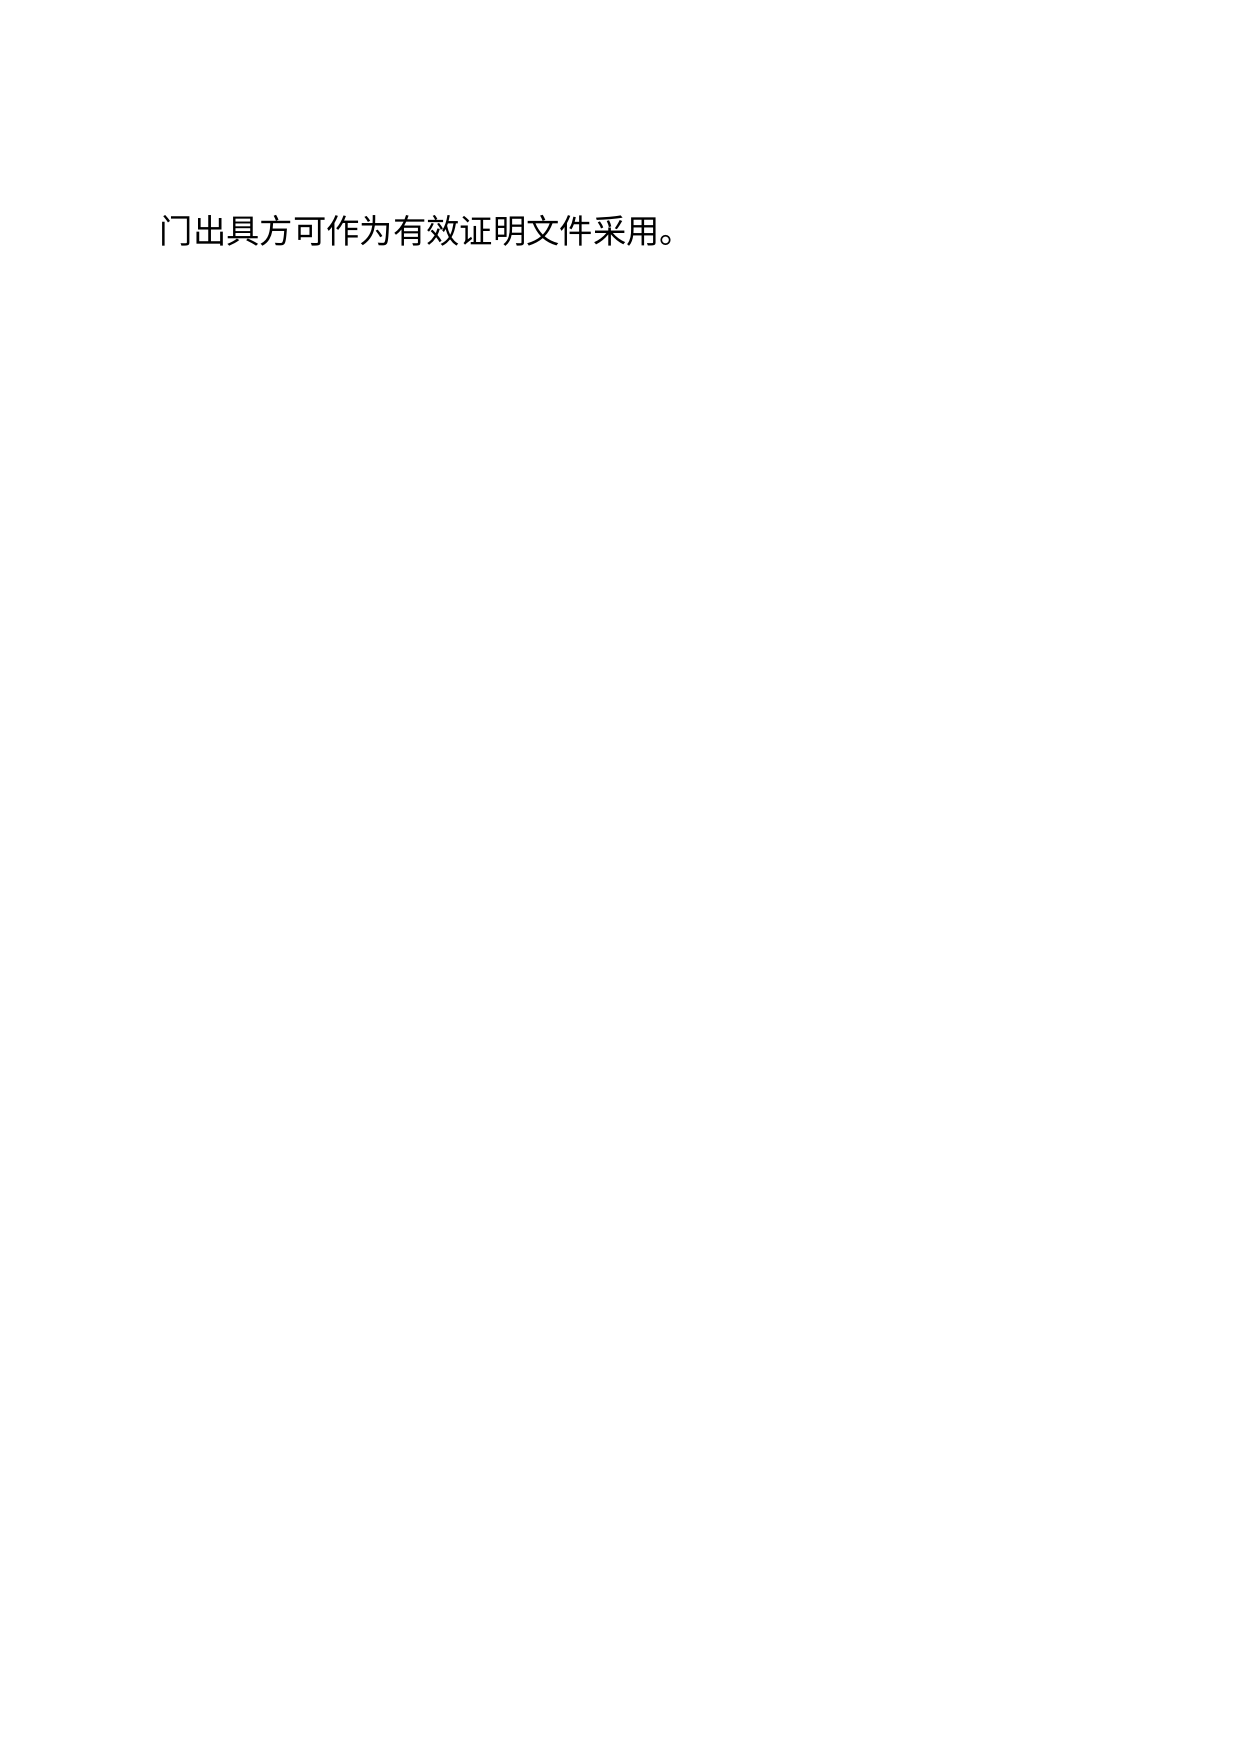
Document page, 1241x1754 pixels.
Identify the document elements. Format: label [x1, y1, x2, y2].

text [159, 195, 1081, 255]
